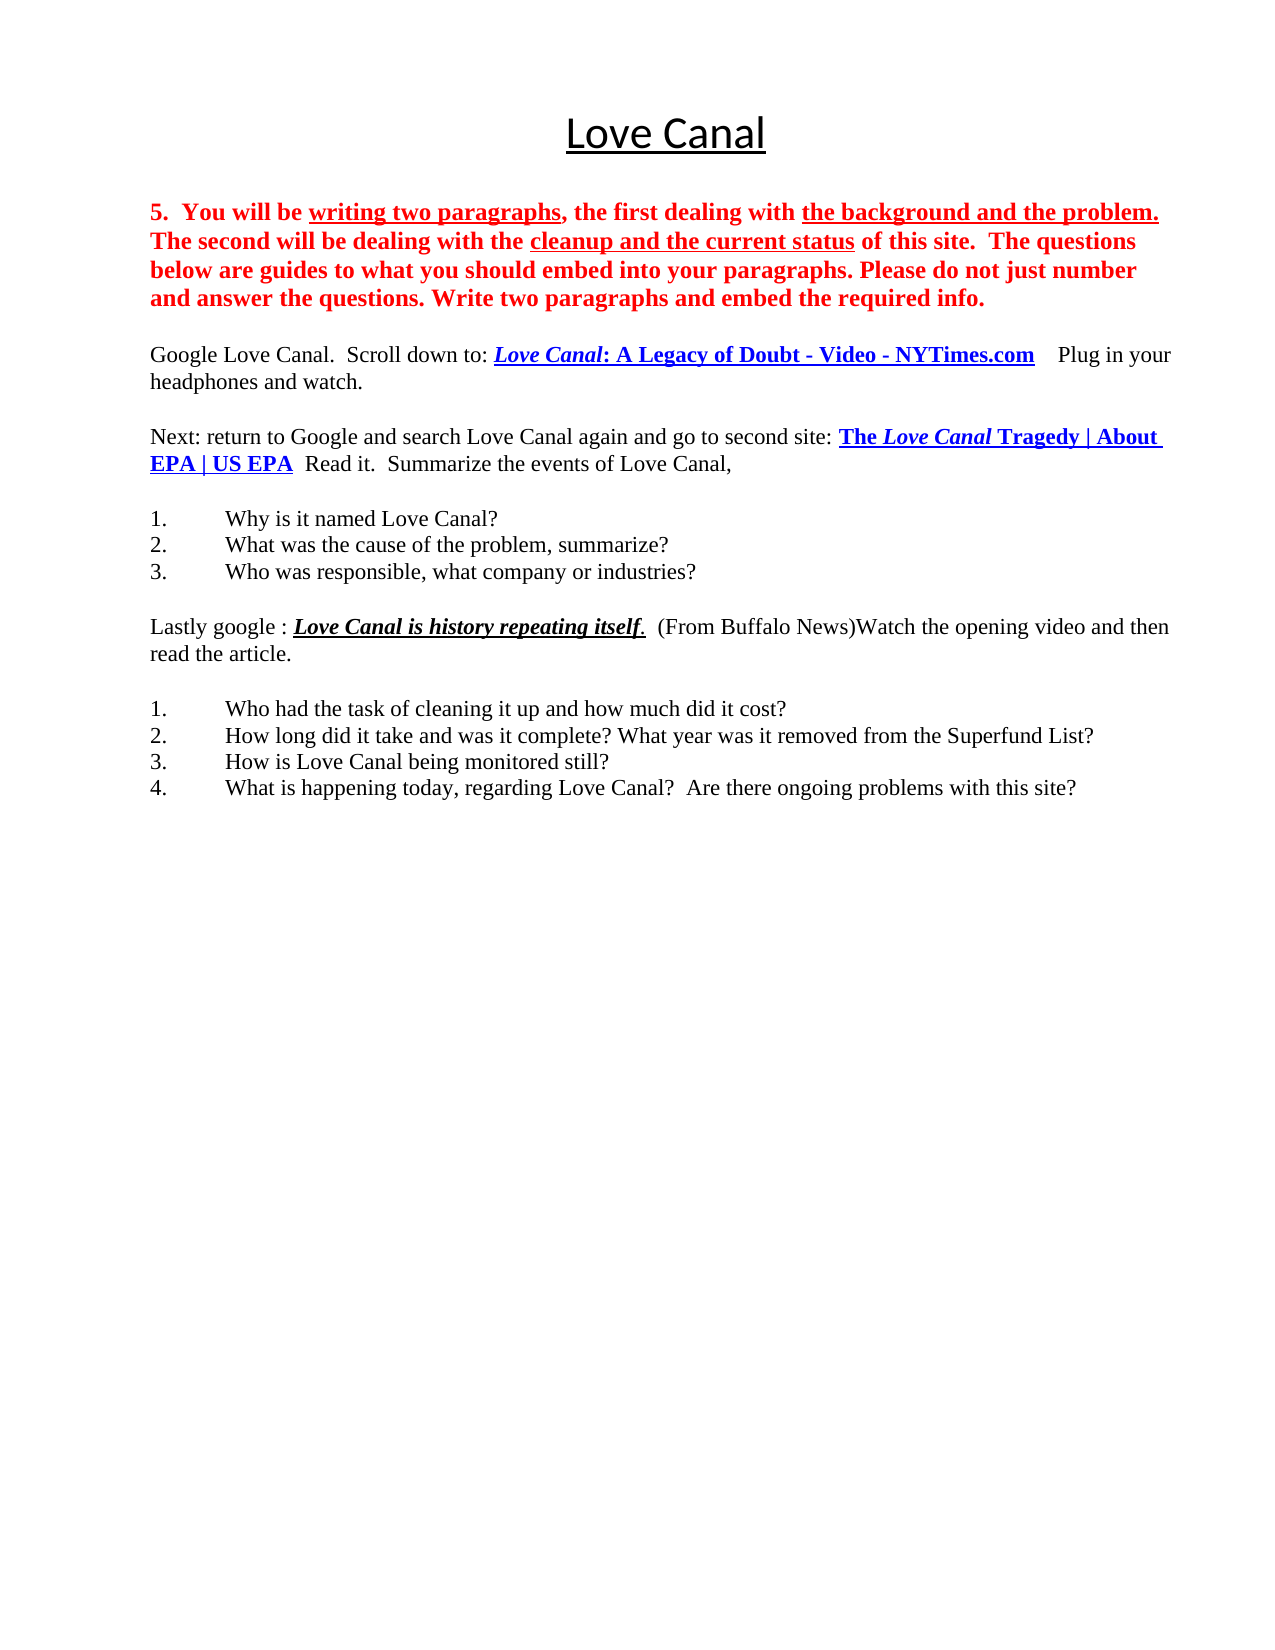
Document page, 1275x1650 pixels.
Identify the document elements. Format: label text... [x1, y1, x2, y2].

subtitle 2. What was the cause of the problem, summarize? [150, 532, 1181, 558]
subtitle 3. Who was responsible, what company or industries? [150, 558, 1181, 584]
subtitle 2. How long did it take and was it complete? What year was it removed from the Superfund List? [150, 722, 1181, 748]
subtitle 5. You will be writing two paragraphs, the first dealing with the background and the problem. The second will be dealing with the cleanup and the current status of this site. The questions below are guides to what you should embed into your paragraphs. Please do not just number and answer the questions. Write two paragraphs and embed the required info. [150, 197, 1181, 312]
subtitle Next: return to Google and search Love Canal again and go to second site: The Love Canal Tragedy | About EPA | US EPA Read it. Summarize the events of Love Canal, [150, 423, 1181, 476]
text Love Canal [150, 104, 1181, 160]
subtitle 4. What is happening today, regarding Love Canal? Are there ongoing problems with this site? [150, 774, 1181, 801]
subtitle Google Love Canal. Scroll down to: Love Canal: A Legacy of Doubt - Video - NYTimes.com Plug in your headphones and watch. [150, 341, 1181, 394]
subtitle 3. How is Love Canal being monitored still? [150, 748, 1181, 774]
subtitle 1. Why is it named Love Canal? [150, 505, 1181, 532]
subtitle Lastly google : Love Canal is history repeating itself. (From Buffalo News)Watch the opening video and then read the article. [150, 613, 1181, 666]
subtitle 1. Who had the task of cleaning it up and how much did it cost? [150, 695, 1181, 722]
